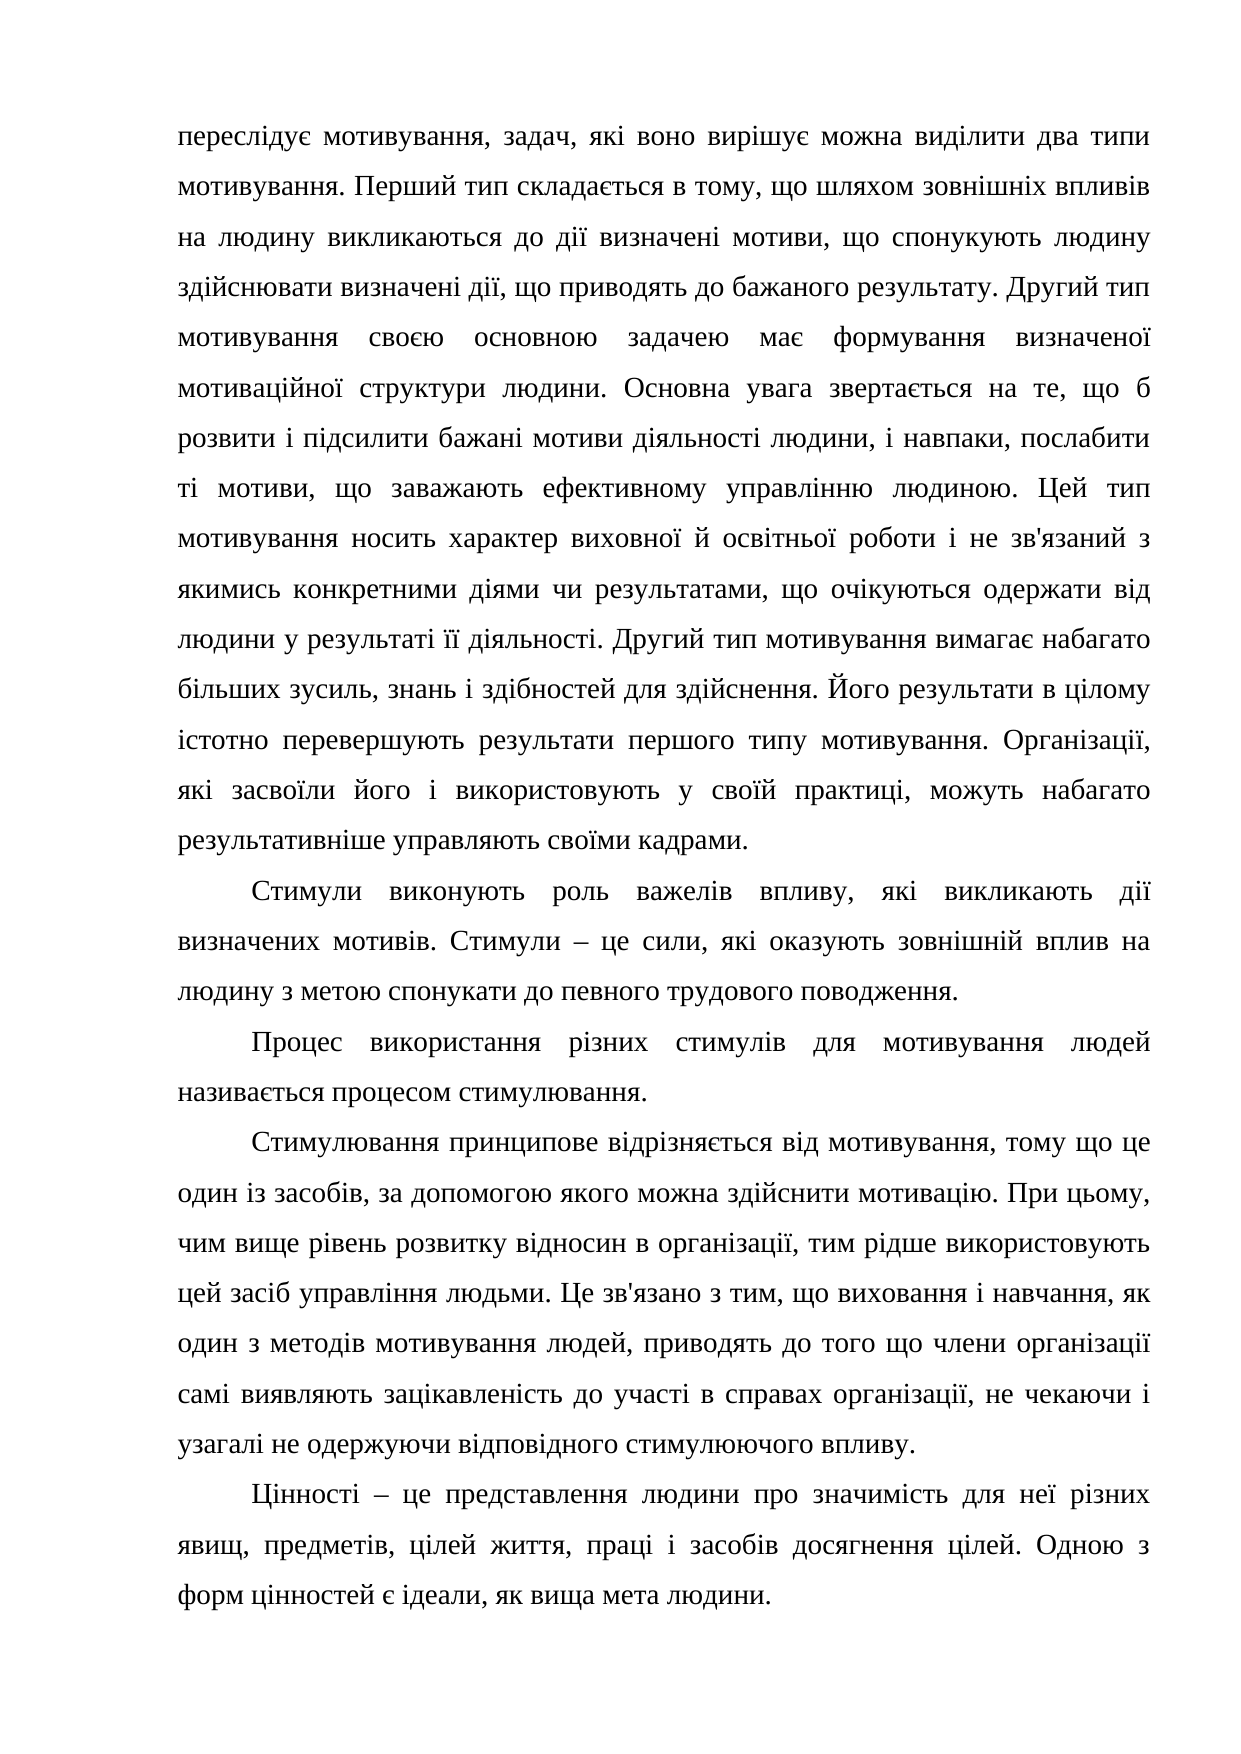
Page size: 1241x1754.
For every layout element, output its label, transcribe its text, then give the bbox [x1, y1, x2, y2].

text Цінності – це представлення людини про значимість для неї різних явищ, предметів, цілей життя, праці і засобів досягнення цілей. Одною з форм цінностей є ідеали, як вища мета людини. [177, 1477, 1152, 1611]
text Процес використання різних стимулів для мотивування людей називається процесом стимулювання. [177, 1024, 1152, 1108]
text Стимулювання принципове відрізняється від мотивування, тому що це один із засобів, за допомогою якого можна здійснити мотивацію. При цьому, чим вище рівень розвитку відносин в організації, тим рідше використовують цей засіб управління людьми. Це зв'язано з тим, що виховання і навчання, як один з методів мотивування людей, приводять до того що члени організації самі виявляють зацікавленість до участі в справах організації, не чекаючи і узагалі не одержуючи відповідного стимулюючого впливу. [177, 1124, 1152, 1460]
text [177, 118, 1152, 856]
text Стимули виконують роль важелів впливу, які викликають дії визначених мотивів. Стимули – це сили, які оказують зовнішній вплив на людину з метою спонукати до певного трудового поводження. [177, 873, 1152, 1007]
